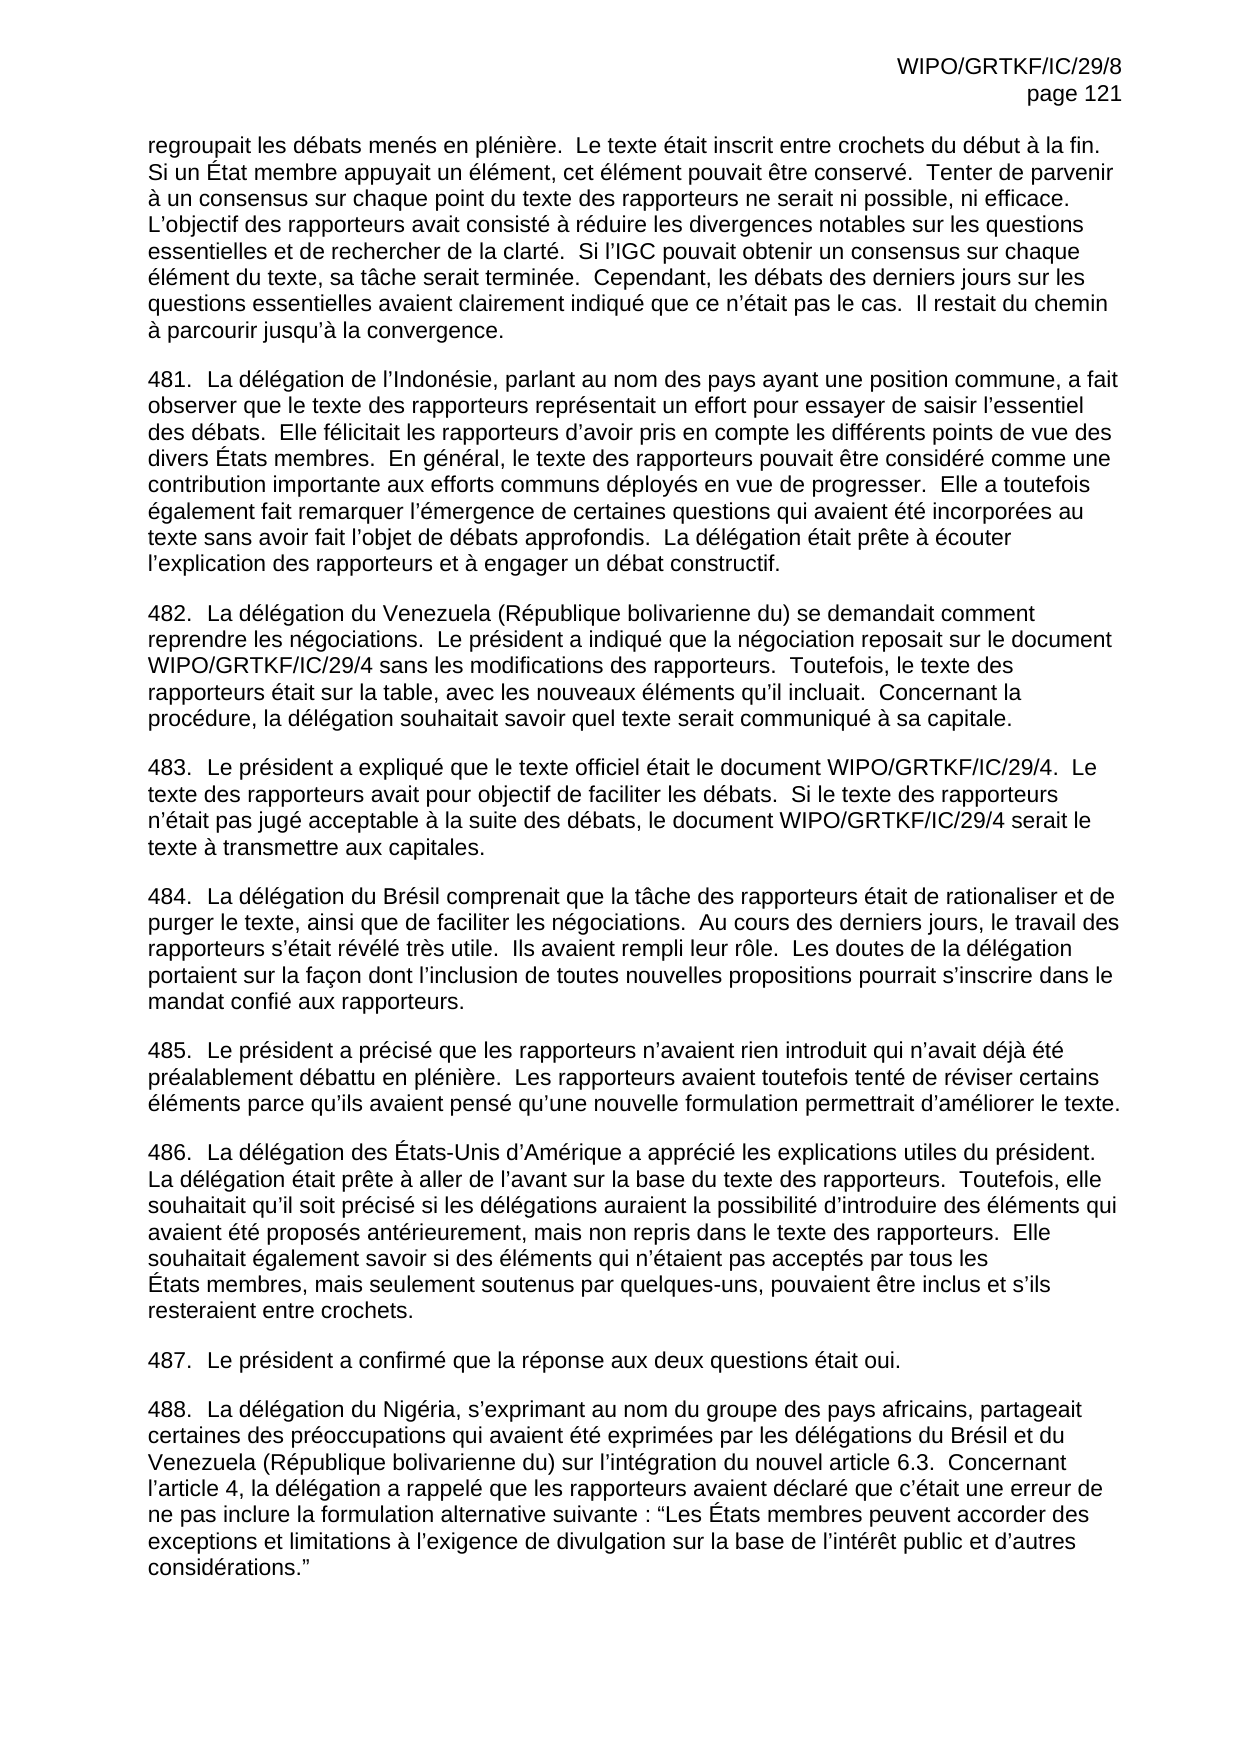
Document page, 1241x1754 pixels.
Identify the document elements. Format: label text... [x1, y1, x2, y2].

text Le président a précisé que les rapporteurs n’avaient rien introduit qui n’avait déjà été préalablement débattu en plénière. Les rapporteurs avaient toutefois tenté de réviser certains éléments parce qu’ils avaient pensé qu’une nouvelle formulation permettrait d’améliorer le texte. [148, 1037, 1122, 1116]
text La délégation des États-Unis d’Amérique a apprécié les explications utiles du président. La délégation était prête à aller de l’avant sur la base du texte des rapporteurs. Toutefois, elle souhaitait qu’il soit précisé si les délégations auraient la possibilité d’introduire des éléments qui avaient été proposés antérieurement, mais non repris dans le texte des rapporteurs. Elle souhaitait également savoir si des éléments qui n’étaient pas acceptés par tous les États membres, mais seulement soutenus par quelques-uns, pouvaient être inclus et s’ils resteraient entre crochets. [148, 1139, 1122, 1324]
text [148, 132, 1122, 343]
text La délégation de l’Indonésie, parlant au nom des pays ayant une position commune, a fait observer que le texte des rapporteurs représentait un effort pour essayer de saisir l’essentiel des débats. Elle félicitait les rapporteurs d’avoir pris en compte les différents points de vue des divers États membres. En général, le texte des rapporteurs pouvait être considéré comme une contribution importante aux efforts communs déployés en vue de progresser. Elle a toutefois également fait remarquer l’émergence de certaines questions qui avaient été incorporées au texte sans avoir fait l’objet de débats approfondis. La délégation était prête à écouter l’explication des rapporteurs et à engager un débat constructif. [148, 366, 1122, 577]
text La délégation du Brésil comprenait que la tâche des rapporteurs était de rationaliser et de purger le texte, ainsi que de faciliter les négociations. Au cours des derniers jours, le travail des rapporteurs s’était révélé très utile. Ils avaient rempli leur rôle. Les doutes de la délégation portaient sur la façon dont l’inclusion de toutes nouvelles propositions pourrait s’inscrire dans le mandat confié aux rapporteurs. [148, 883, 1122, 1014]
text Le président a confirmé que la réponse aux deux questions était oui. [148, 1347, 1122, 1373]
text La délégation du Nigéria, s’exprimant au nom du groupe des pays africains, partageait certaines des préoccupations qui avaient été exprimées par les délégations du Brésil et du Venezuela (République bolivarienne du) sur l’intégration du nouvel article 6.3. Concernant l’article 4, la délégation a rappelé que les rapporteurs avaient déclaré que c’était une erreur de ne pas inclure la formulation alternative suivante : “Les États membres peuvent accorder des exceptions et limitations à l’exigence de divulgation sur la base de l’intérêt public et d’autres considérations.” [148, 1396, 1122, 1581]
text Le président a expliqué que le texte officiel était le document WIPO/GRTKF/IC/29/4. Le texte des rapporteurs avait pour objectif de faciliter les débats. Si le texte des rapporteurs n’était pas jugé acceptable à la suite des débats, le document WIPO/GRTKF/IC/29/4 serait le texte à transmettre aux capitales. [148, 754, 1122, 860]
text La délégation du Venezuela (République bolivarienne du) se demandait comment reprendre les négociations. Le président a indiqué que la négociation reposait sur le document WIPO/GRTKF/IC/29/4 sans les modifications des rapporteurs. Toutefois, le texte des rapporteurs était sur la table, avec les nouveaux éléments qu’il incluait. Concernant la procédure, la délégation souhaitait savoir quel texte serait communiqué à sa capitale. [148, 600, 1122, 731]
